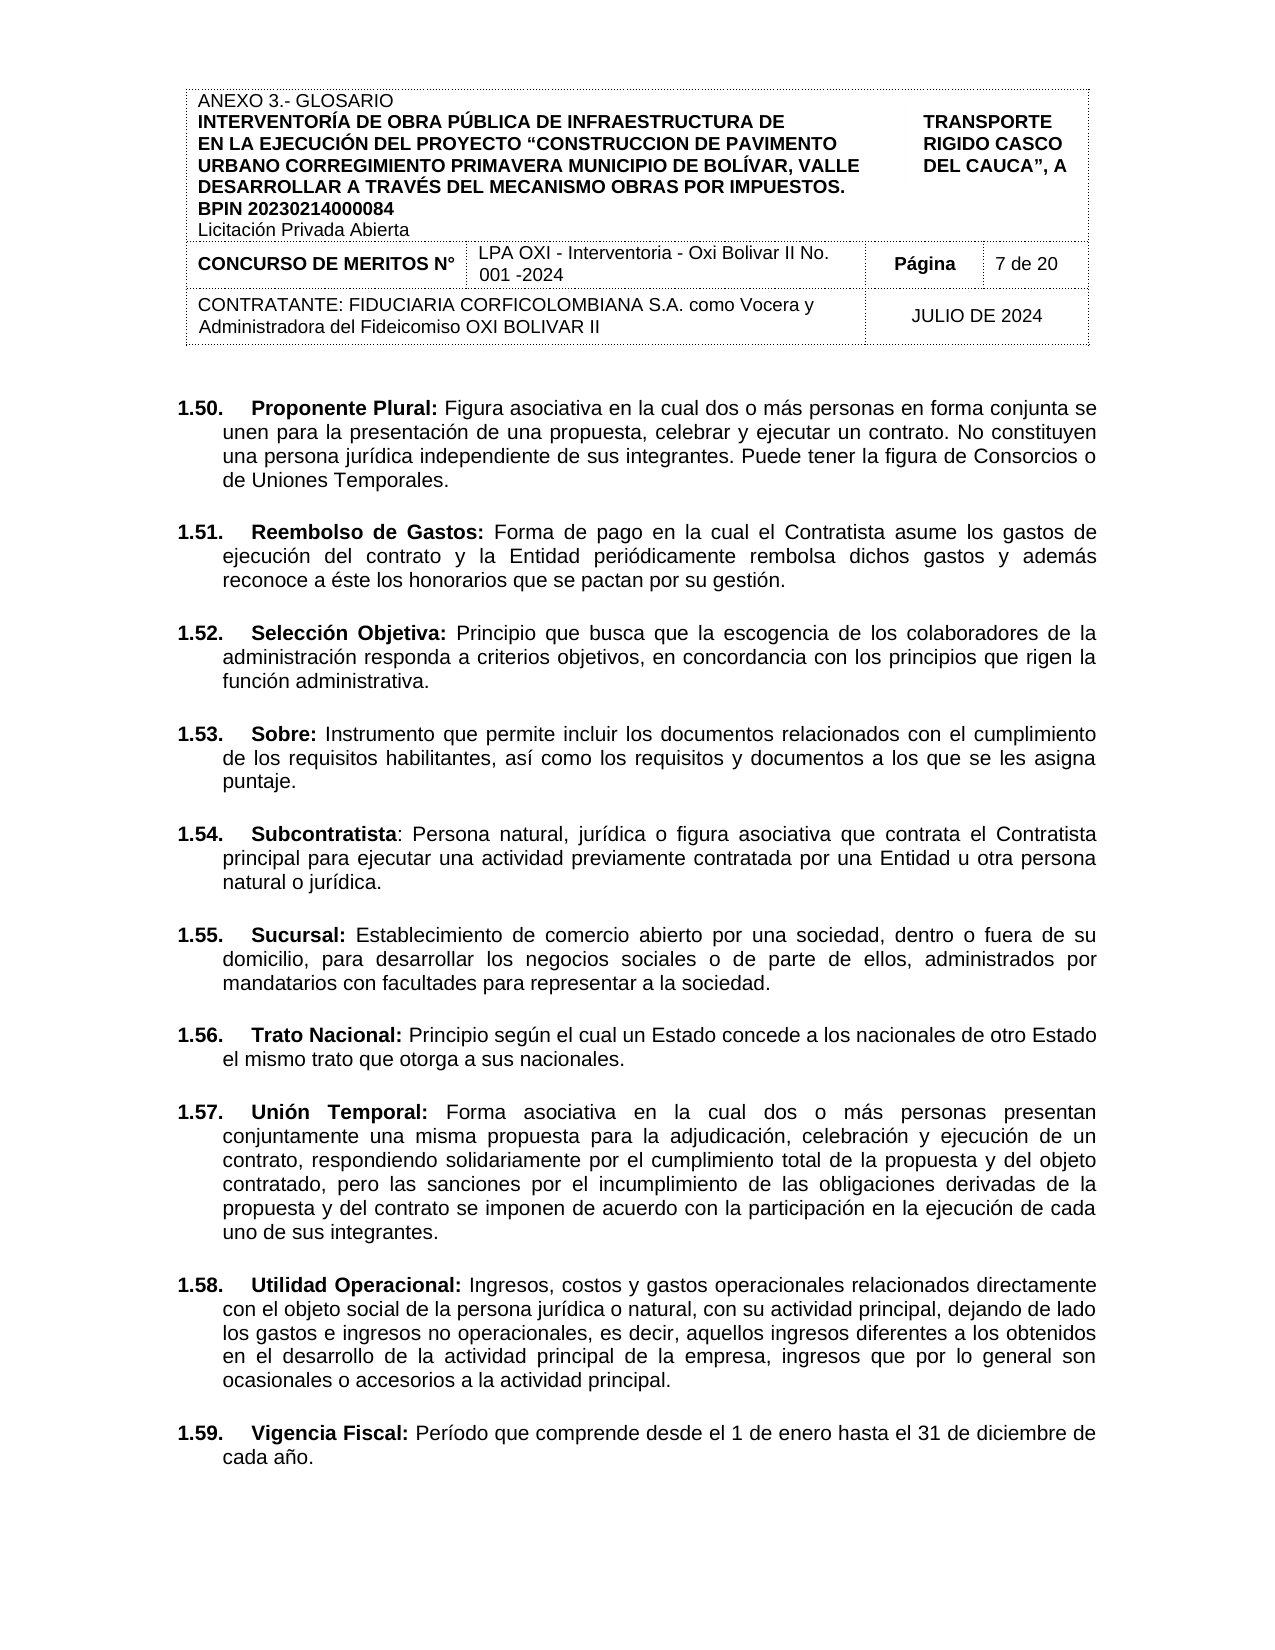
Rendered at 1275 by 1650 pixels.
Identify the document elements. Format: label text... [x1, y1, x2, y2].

list Subcontratista: Persona natural, jurídica o figura asociativa que contrata el Contratista principal para ejecutar una actividad previamente contratada por una Entidad u otra persona natural o jurídica. [177, 822, 1098, 894]
list Vigencia Fiscal: Período que comprende desde el 1 de enero hasta el 31 de diciembre de cada año. [177, 1421, 1098, 1469]
list Trato Nacional: Principio según el cual un Estado concede a los nacionales de otro Estado el mismo trato que otorga a sus nacionales. [177, 1023, 1098, 1071]
list Selección Objetiva: Principio que busca que la escogencia de los colaboradores de la administración responda a criterios objetivos, en concordancia con los principios que rigen la función administrativa. [177, 621, 1098, 693]
list Reembolso de Gastos: Forma de pago en la cual el Contratista asume los gastos de ejecución del contrato y la Entidad periódicamente rembolsa dichos gastos y además reconoce a éste los honorarios que se pactan por su gestión. [177, 520, 1098, 592]
list Proponente Plural: Figura asociativa en la cual dos o más personas en forma conjunta se unen para la presentación de una propuesta, celebrar y ejecutar un contrato. No constituyen una persona jurídica independiente de sus integrantes. Puede tener la figura de Consorcios o de Uniones Temporales. [177, 396, 1098, 491]
list Unión Temporal: Forma asociativa en la cual dos o más personas presentan conjuntamente una misma propuesta para la adjudicación, celebración y ejecución de un contrato, respondiendo solidariamente por el cumplimiento total de la propuesta y del objeto contratado, pero las sanciones por el incumplimiento de las obligaciones derivadas de la propuesta y del contrato se imponen de acuerdo con la participación en la ejecución de cada uno de sus integrantes. [177, 1100, 1098, 1244]
list Utilidad Operacional: Ingresos, costos y gastos operacionales relacionados directamente con el objeto social de la persona jurídica o natural, con su actividad principal, dejando de lado los gastos e ingresos no operacionales, es decir, aquellos ingresos diferentes a los obtenidos en el desarrollo de la actividad principal de la empresa, ingresos que por lo general son ocasionales o accesorios a la actividad principal. [177, 1272, 1098, 1392]
list Sobre: Instrumento que permite incluir los documentos relacionados con el cumplimiento de los requisitos habilitantes, así como los requisitos y documentos a los que se les asigna puntaje. [177, 721, 1098, 793]
list Sucursal: Establecimiento de comercio abierto por una sociedad, dentro o fuera de su domicilio, para desarrollar los negocios sociales o de parte de ellos, administrados por mandatarios con facultades para representar a la sociedad. [177, 923, 1098, 994]
